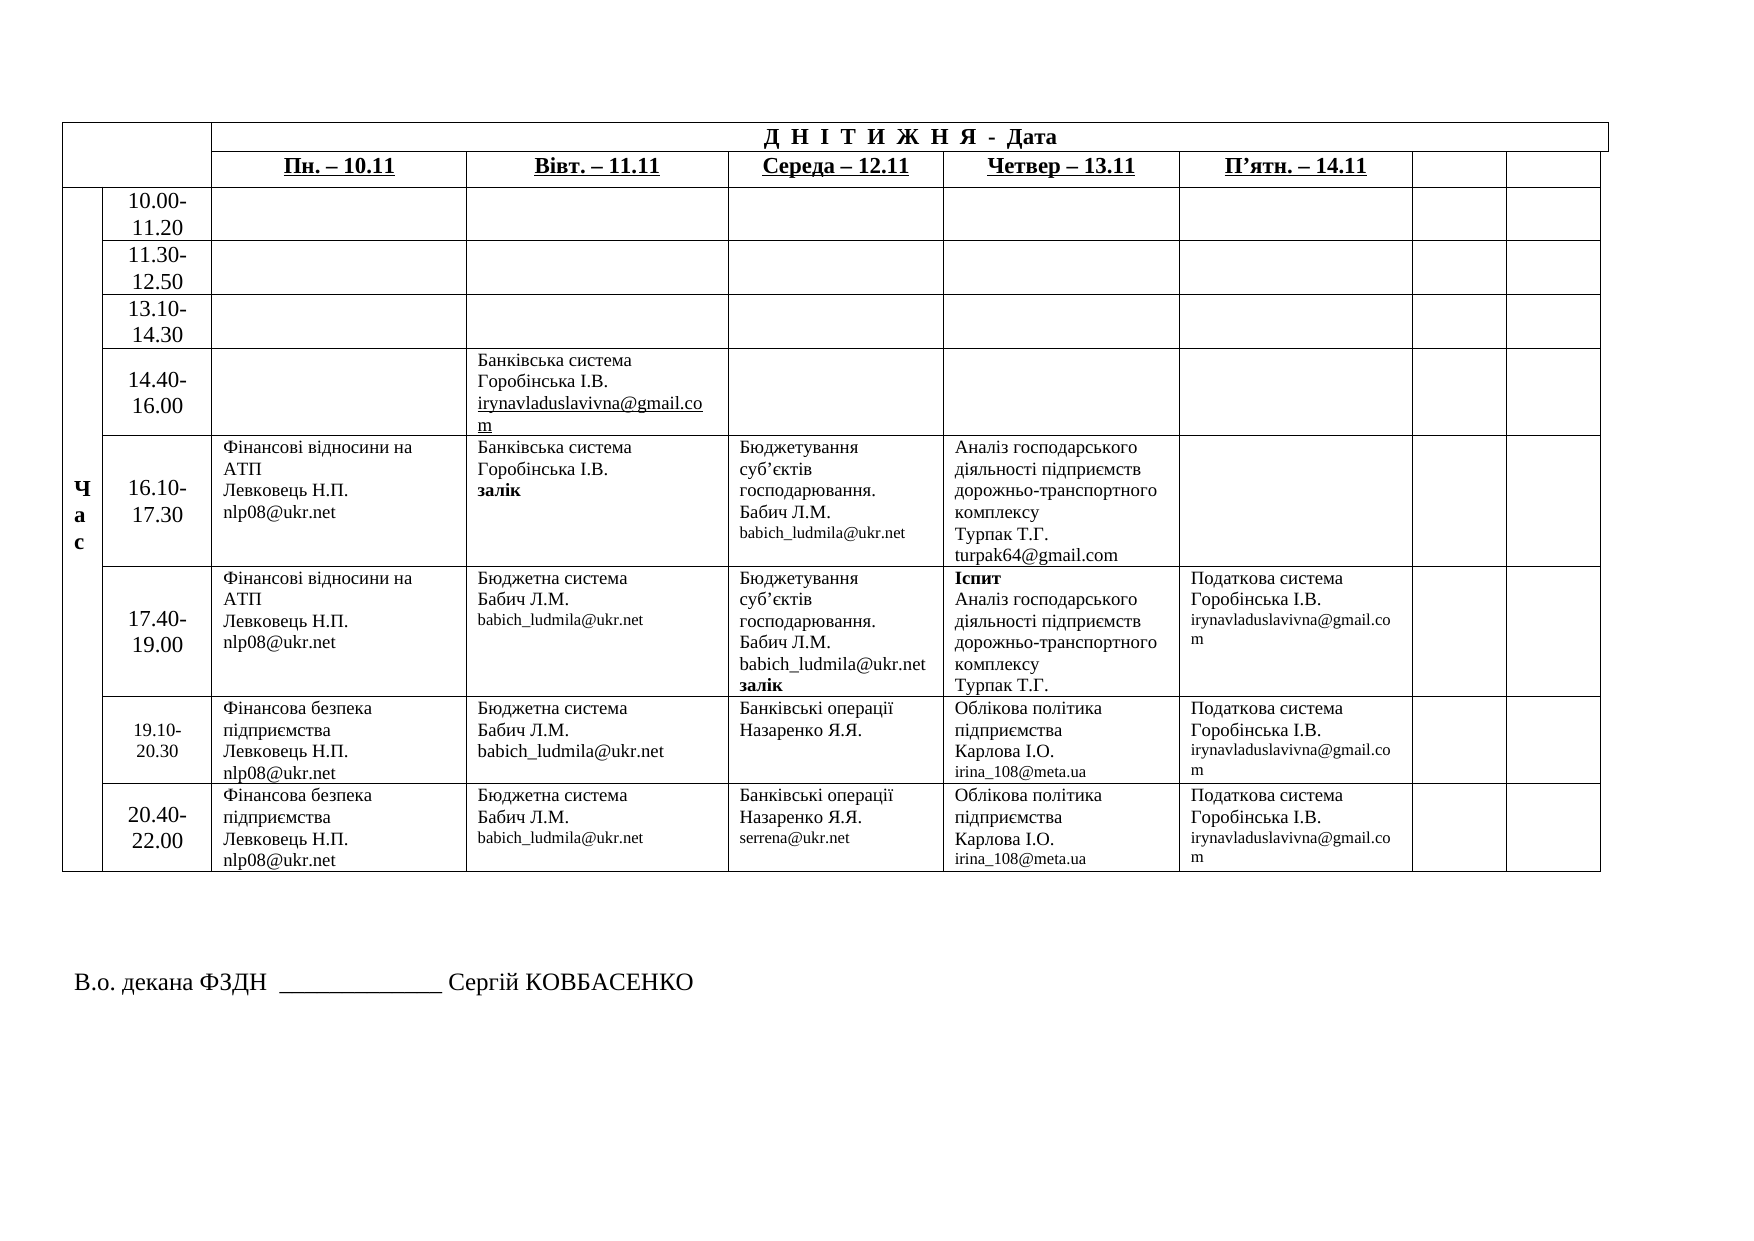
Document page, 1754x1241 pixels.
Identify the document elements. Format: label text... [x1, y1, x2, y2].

table_cell [212, 349, 466, 435]
table_cell [1180, 436, 1412, 566]
table_cell 19.10-20.30 [103, 697, 211, 783]
table_cell Іспит Аналіз господарського діяльності підприємств дорожньо-транспортного комплексу Турпак Т.Г. [944, 567, 1179, 696]
table_cell Банківська система Горобінська І.В. irynavladuslavivna@gmail.com [467, 349, 728, 435]
table_cell [1507, 152, 1600, 187]
table_cell [1413, 241, 1506, 294]
table_cell [212, 241, 466, 294]
table_cell Податкова система Горобінська І.В. irynavladuslavivna@gmail.com [1180, 784, 1412, 871]
table_cell 13.10-14.30 [103, 295, 211, 348]
text В.о. декана ФЗДН _____________ Сергій КОВБАСЕНКО [74, 967, 1636, 996]
table_cell [467, 188, 728, 240]
table_cell [1180, 295, 1412, 348]
table_cell [729, 241, 943, 294]
table_cell [1507, 436, 1600, 566]
table_cell [1507, 697, 1600, 783]
table_cell [1507, 295, 1600, 348]
table_cell Фінансові відносини на АТП Левковець Н.П. nlp08@ukr.net [212, 567, 466, 696]
table_cell Облікова політика підприємства Карлова І.О. irina_108@meta.ua [944, 697, 1179, 783]
table_cell Середа – 12.11 [729, 152, 943, 187]
table_cell [1180, 241, 1412, 294]
table_cell Фінансові відносини на АТП Левковець Н.П. nlp08@ukr.net [212, 436, 466, 566]
table_cell Четвер – 13.11 [944, 152, 1179, 187]
table_cell Аналіз господарського діяльності підприємств дорожньо-транспортного комплексу Турпак Т.Г. turpak64@gmail.com [944, 436, 1179, 566]
table_cell [212, 295, 466, 348]
table_cell [1507, 784, 1600, 871]
table_cell 16.10-17.30 [103, 436, 211, 566]
table_cell [1180, 349, 1412, 435]
table_cell [1413, 295, 1506, 348]
table_cell [944, 295, 1179, 348]
table_cell [1413, 188, 1506, 240]
table_cell [944, 349, 1179, 435]
table_cell [729, 349, 943, 435]
table_cell Облікова політика підприємства Карлова І.О. irina_108@meta.ua [944, 784, 1179, 871]
table_cell Бюджетування суб’єктів господарювання. Бабич Л.М. babich_ludmila@ukr.net [729, 436, 943, 566]
table_cell [1180, 188, 1412, 240]
table_cell [1507, 349, 1600, 435]
table_cell [1507, 241, 1600, 294]
table_cell [944, 241, 1179, 294]
table_cell 17.40-19.00 [103, 567, 211, 696]
table_cell Пн. – 10.11 [212, 152, 466, 187]
table_cell Бюджетна система Бабич Л.М. babich_ludmila@ukr.net [467, 567, 728, 696]
table_cell Фінансова безпека підприємства Левковець Н.П. nlp08@ukr.net [212, 784, 466, 871]
table_cell [1413, 436, 1506, 566]
table_cell [729, 188, 943, 240]
table_cell [944, 188, 1179, 240]
table_cell П’ятн. – 14.11 [1180, 152, 1412, 187]
table_cell Банківська система Горобінська І.В. залік [467, 436, 728, 566]
table_cell 14.40-16.00 [103, 349, 211, 435]
table_cell 11.30-12.50 [103, 241, 211, 294]
table_cell Бюджетна система Бабич Л.М. babich_ludmila@ukr.net [467, 697, 728, 783]
table_cell Банківські операції Назаренко Я.Я. serrena@ukr.net [729, 784, 943, 871]
table_cell [1507, 188, 1600, 240]
table_cell [1413, 697, 1506, 783]
table_cell Фінансова безпека підприємства Левковець Н.П. nlp08@ukr.net [212, 697, 466, 783]
table_cell [212, 188, 466, 240]
table_cell Бюджетування суб’єктів господарювання. Бабич Л.М. babich_ludmila@ukr.net залік [729, 567, 943, 696]
table_header [63, 123, 211, 187]
table_cell Податкова система Горобінська І.В. irynavladuslavivna@gmail.com [1180, 697, 1412, 783]
table_cell Ч а с [63, 188, 102, 871]
table_cell [1507, 567, 1600, 696]
table_cell [467, 241, 728, 294]
table_cell [1413, 784, 1506, 871]
table_cell [1413, 567, 1506, 696]
table_header Д Н І Т И Ж Н Я - Дата [212, 123, 1608, 151]
table_cell Вівт. – 11.11 [467, 152, 728, 187]
table_cell Бюджетна система Бабич Л.М. babich_ludmila@ukr.net [467, 784, 728, 871]
table_cell [467, 295, 728, 348]
table_cell [1413, 152, 1506, 187]
table_cell 10.00-11.20 [103, 188, 211, 240]
table_cell Податкова система Горобінська І.В. irynavladuslavivna@gmail.com [1180, 567, 1412, 696]
table_cell [1413, 349, 1506, 435]
table_cell [729, 295, 943, 348]
table_cell Банківські операції Назаренко Я.Я. [729, 697, 943, 783]
table_cell 20.40-22.00 [103, 784, 211, 871]
